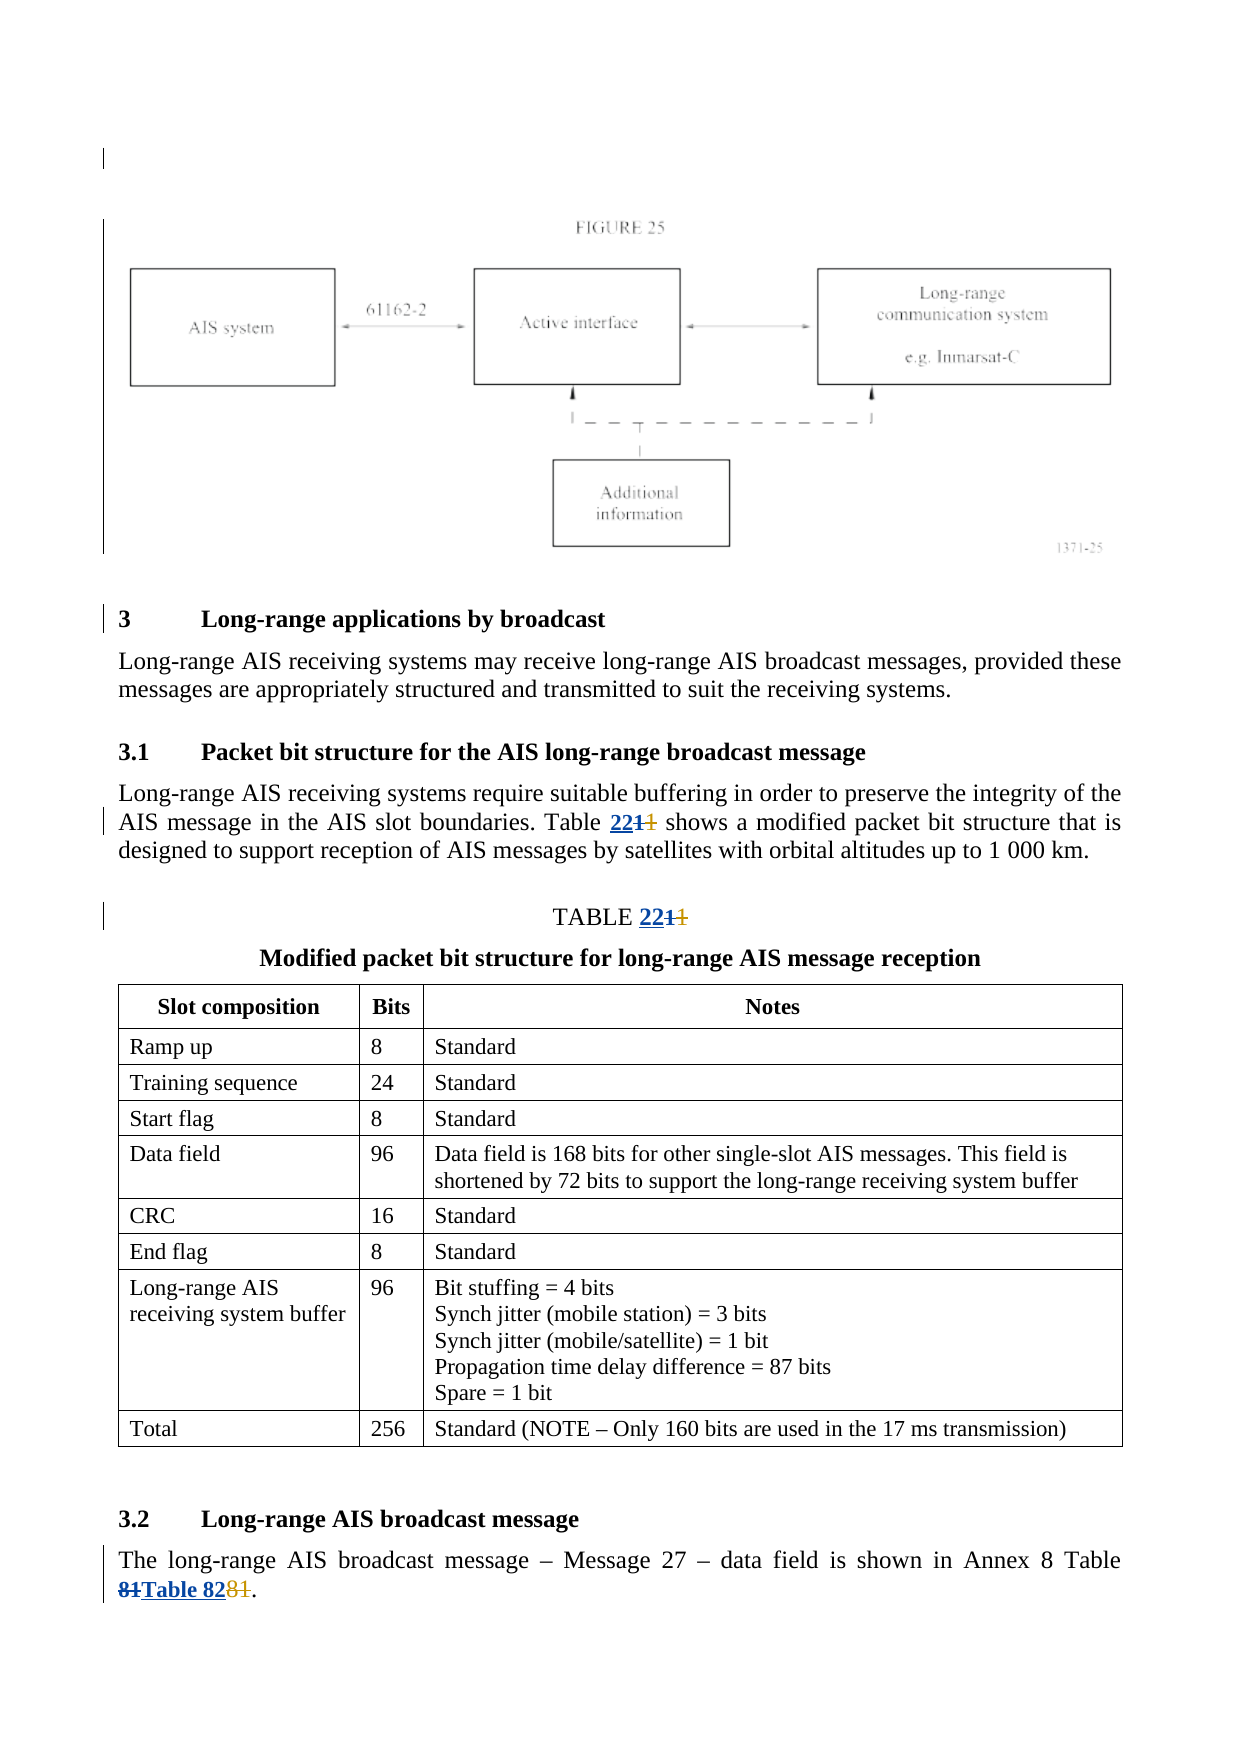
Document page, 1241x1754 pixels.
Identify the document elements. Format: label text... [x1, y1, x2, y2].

table_cell Standard [424, 1101, 1122, 1135]
table_header Bits [360, 985, 423, 1028]
table_cell Standard [424, 1234, 1122, 1269]
table_cell 96 [360, 1270, 423, 1410]
table_header Slot composition [119, 985, 359, 1028]
table_cell Long-range AIS receiving system buffer [119, 1270, 359, 1410]
subtitle 3 Long-range applications by broadcast [118, 604, 1122, 633]
table_cell Data field [119, 1136, 359, 1197]
subtitle 3.2 Long-range AIS broadcast message [118, 1504, 1122, 1533]
subtitle 3.1 Packet bit structure for the AIS long-range broadcast message [118, 737, 1122, 765]
table_cell Standard (NOTE – Only 160 bits are used in the 17 ms transmission) [424, 1411, 1122, 1446]
table_cell 16 [360, 1199, 423, 1233]
table_cell 24 [360, 1065, 423, 1099]
text Long-range AIS receiving systems may receive long-range AIS broadcast messages, provided these messages are appropriately structured and transmitted to suit the receiving systems. [118, 646, 1122, 703]
table_cell Ramp up [119, 1029, 359, 1064]
table_cell 8 [360, 1101, 423, 1135]
table_cell Standard [424, 1029, 1122, 1064]
table_cell Standard [424, 1065, 1122, 1099]
text Long-range AIS receiving systems require suitable buffering in order to preserve the integrity of the AIS message in the AIS slot boundaries. Table shows a modified packet bit structure that is designed to support reception of AIS messages by satellites with orbital altitudes up to 1 000 km. [118, 778, 1122, 864]
title Modified packet bit structure for long-range AIS message reception [118, 943, 1122, 972]
table_cell Data field is 168 bits for other single-slot AIS messages. This field is shortened by 72 bits to support the long-range receiving system buffer [424, 1136, 1122, 1197]
table_cell 8 [360, 1234, 423, 1269]
table_cell Total [119, 1411, 359, 1446]
table_cell Bit stuffing = 4 bits Synch jitter (mobile station) = 3 bits Synch jitter (mobile/satellite) = 1 bit Propagation time delay difference = 87 bits Spare = 1 bit [424, 1270, 1122, 1410]
table_cell CRC [119, 1199, 359, 1233]
table_cell 8 [360, 1029, 423, 1064]
text TABLE [118, 902, 1122, 930]
table_cell 96 [360, 1136, 423, 1197]
table_header Notes [424, 985, 1122, 1028]
table_cell Training sequence [119, 1065, 359, 1099]
table_cell Standard [424, 1199, 1122, 1233]
table_cell 256 [360, 1411, 423, 1446]
text The long-range AIS broadcast message – Message 27 – data field is shown in Annex 8 Table . [118, 1545, 1122, 1603]
table_cell Start flag [119, 1101, 359, 1135]
table_cell End flag [119, 1234, 359, 1269]
